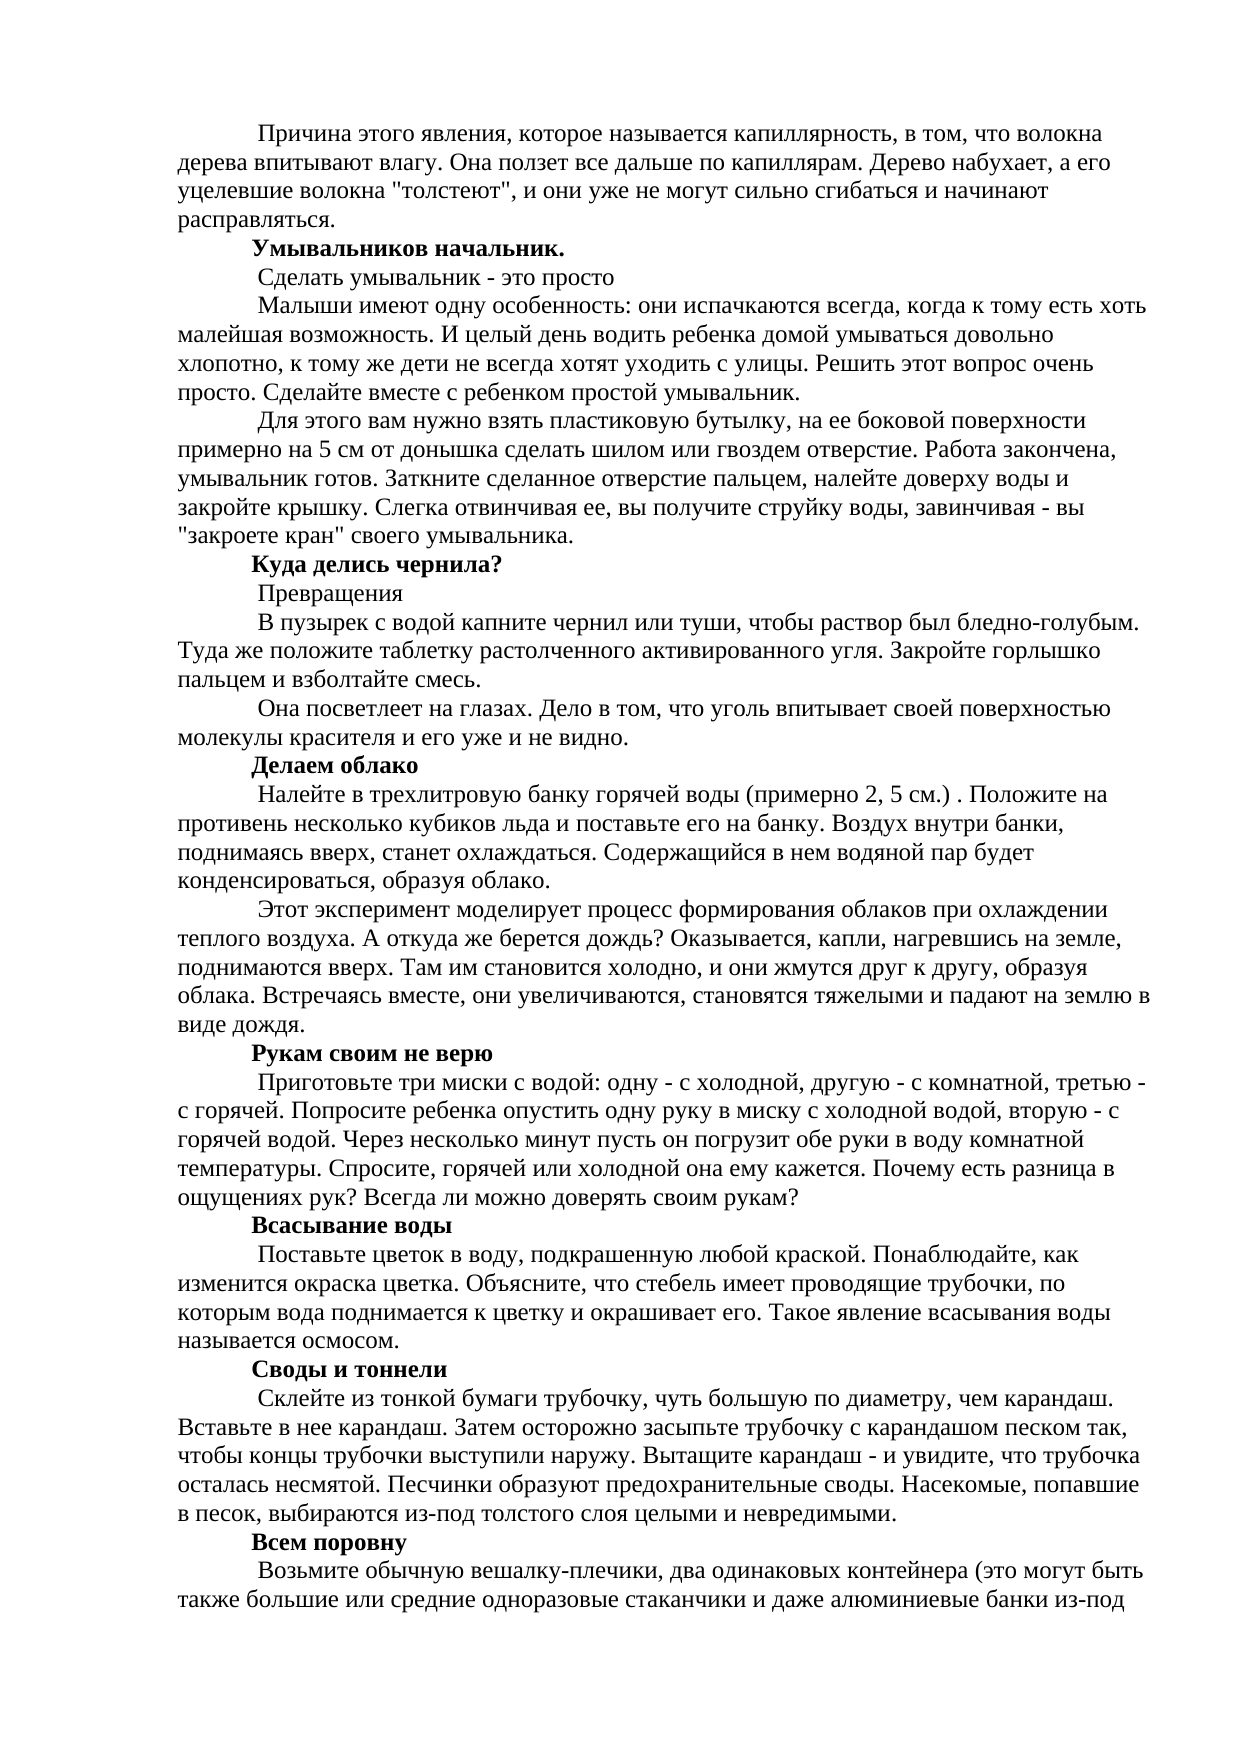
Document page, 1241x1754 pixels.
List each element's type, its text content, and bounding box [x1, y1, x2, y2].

text Этот эксперимент моделирует процесс формирования облаков при охлаждении теплого воздуха. А откуда же берется дождь? Оказывается, капли, нагревшись на земле, поднимаются вверх. Там им становится холодно, и они жмутся друг к другу, образуя облака. Встречаясь вместе, они увеличиваются, становятся тяжелыми и падают на землю в виде дождя. [177, 894, 1152, 1038]
text Куда делись чернила? [177, 549, 1152, 578]
text Склейте из тонкой бумаги трубочку, чуть большую по диаметру, чем карандаш. Вставьте в нее карандаш. Затем осторожно засыпьте трубочку с карандашом песком так, чтобы концы трубочки выступили наружу. Вытащите карандаш - и увидите, что трубочка осталась несмятой. Песчинки образуют предохранительные своды. Насекомые, попавшие в песок, выбираются из-под толстого слоя целыми и невредимыми. [177, 1383, 1152, 1527]
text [177, 1556, 1152, 1613]
text Она посветлеет на глазах. Дело в том, что уголь впитывает своей поверхностью молекулы красителя и его уже и не видно. [177, 693, 1152, 751]
text В пузырек с водой капните чернил или туши, чтобы раствор был бледно-голубым. Туда же положите таблетку растолченного активированного угля. Закройте горлышко пальцем и взболтайте смесь. [177, 607, 1152, 693]
text Всем поровну [177, 1527, 1152, 1556]
text Приготовьте три миски с водой: одну - с холодной, другую - с комнатной, третью - с горячей. Попросите ребенка опустить одну руку в миску с холодной водой, вторую - с горячей водой. Через несколько минут пусть он погрузит обе руки в воду комнатной температуры. Спросите, горячей или холодной она ему кажется. Почему есть разница в ощущениях рук? Всегда ли можно доверять своим рукам? [177, 1067, 1152, 1211]
text Причина этого явления, которое называется капиллярность, в том, что волокна дерева впитывают влагу. Она ползет все дальше по капиллярам. Дерево набухает, а его уцелевшие волокна "толстеют", и они уже не могут сильно сгибаться и начинают расправляться. [177, 118, 1152, 233]
text Превращения [177, 578, 1152, 607]
text Своды и тоннели [177, 1354, 1152, 1383]
text Рукам своим не верю [177, 1038, 1152, 1067]
text Поставьте цветок в воду, подкрашенную любой краской. Понаблюдайте, как изменится окраска цветка. Объясните, что стебель имеет проводящие трубочки, по которым вода поднимается к цветку и окрашивает его. Такое явление всасывания воды называется осмосом. [177, 1239, 1152, 1354]
text Налейте в трехлитровую банку горячей воды (примерно 2, 5 см.) . Положите на противень несколько кубиков льда и поставьте его на банку. Воздух внутри банки, поднимаясь вверх, станет охлаждаться. Содержащийся в нем водяной пар будет конденсироваться, образуя облако. [177, 779, 1152, 894]
text Умывальников начальник. [177, 233, 1152, 262]
text Для этого вам нужно взять пластиковую бутылку, на ее боковой поверхности примерно на 5 см от донышка сделать шилом или гвоздем отверстие. Работа закончена, умывальник готов. Заткните сделанное отверстие пальцем, налейте доверху воды и закройте крышку. Слегка отвинчивая ее, вы получите струйку воды, завинчивая - вы "закроете кран" своего умывальника. [177, 406, 1152, 549]
text Малыши имеют одну особенность: они испачкаются всегда, когда к тому есть хоть малейшая возможность. И целый день водить ребенка домой умываться довольно хлопотно, к тому же дети не всегда хотят уходить с улицы. Решить этот вопрос очень просто. Сделайте вместе с ребенком простой умывальник. [177, 291, 1152, 406]
text Сделать умывальник - это просто [177, 262, 1152, 291]
text Делаем облако [177, 751, 1152, 779]
text Всасывание воды [177, 1211, 1152, 1239]
